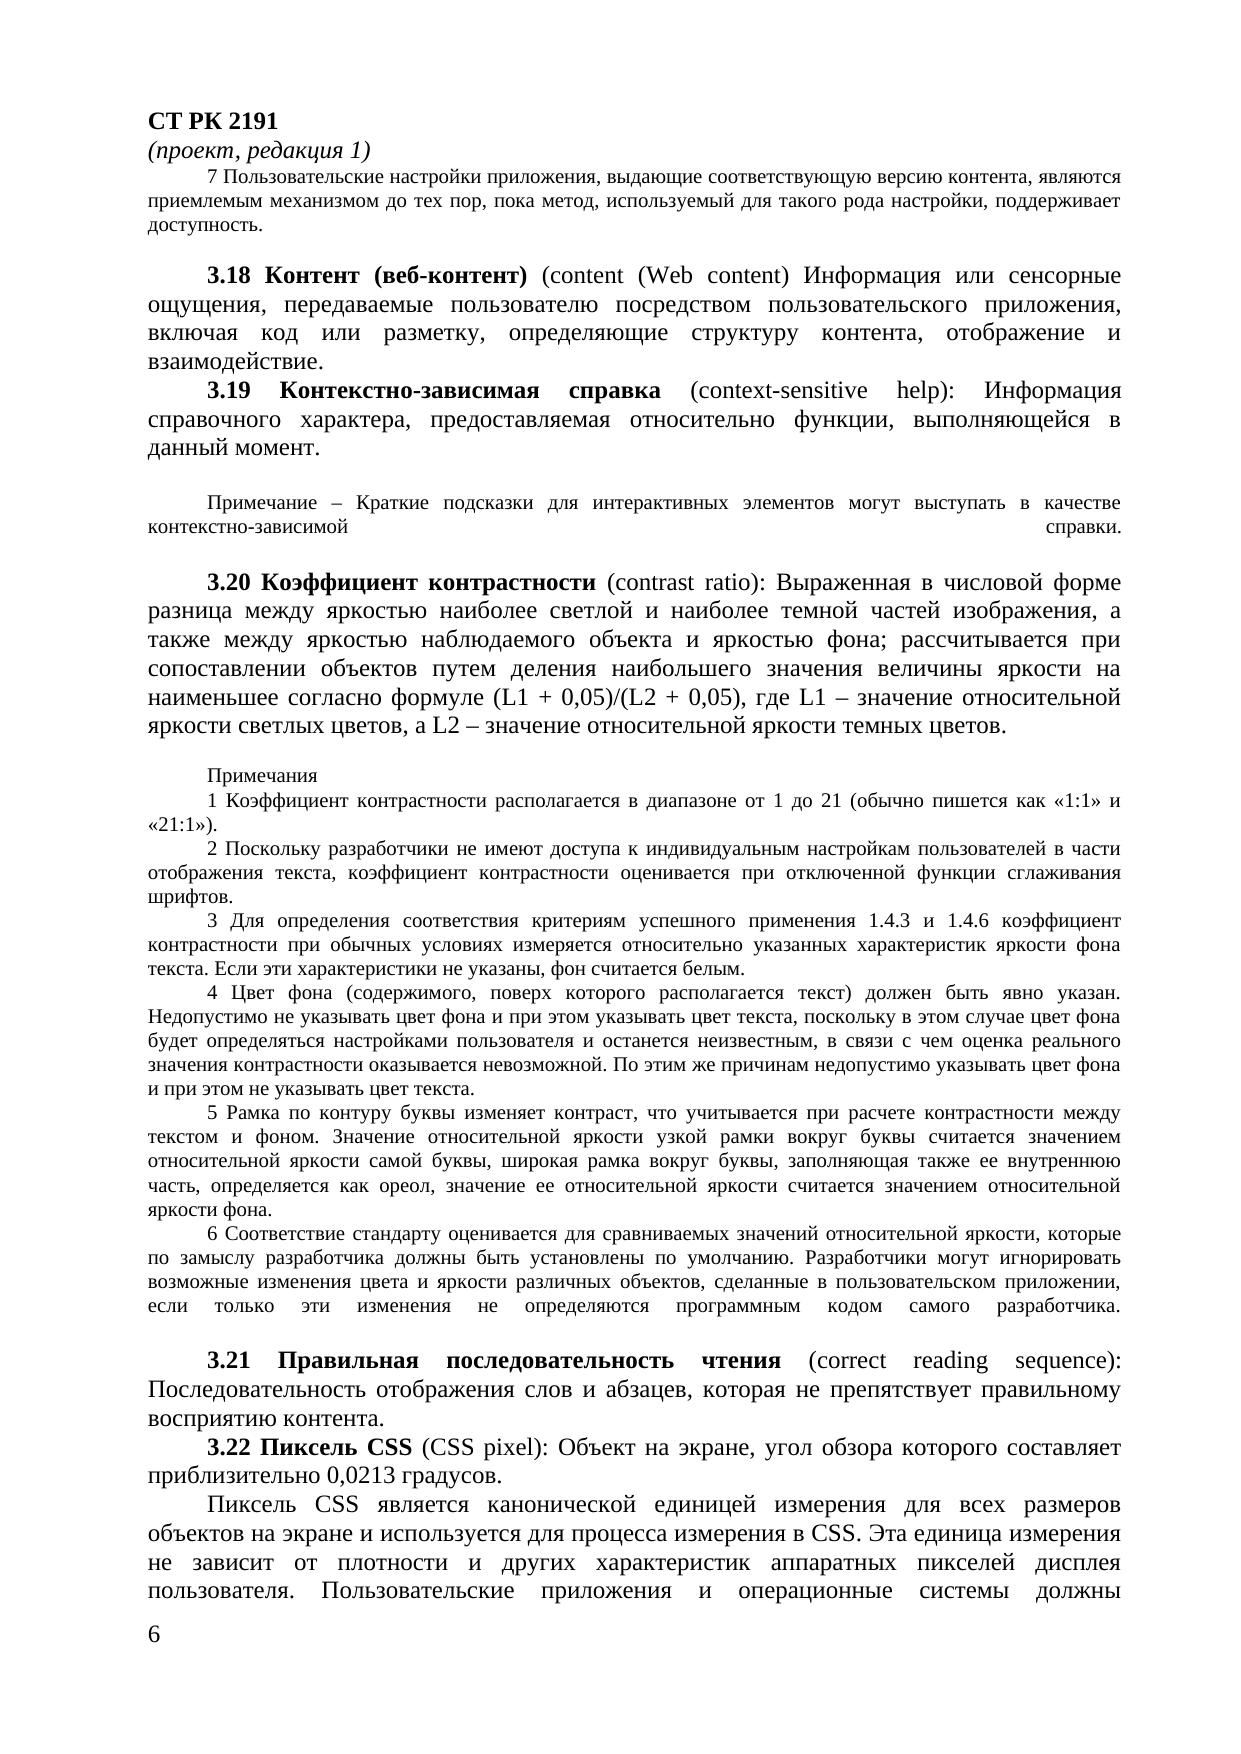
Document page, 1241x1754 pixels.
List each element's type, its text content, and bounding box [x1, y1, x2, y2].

text 4 Цвет фона (содержимого, поверх которого располагается текст) должен быть явно указан. Недопустимо не указывать цвет фона и при этом указывать цвет текста, поскольку в этом случае цвет фона будет определяться настройками пользователя и останется неизвестным, в связи с чем оценка реального значения контрастности оказывается невозможной. По этим же причинам недопустимо указывать цвет фона и при этом не указывать цвет текста. [148, 980, 1122, 1100]
text 3.21 Правильная последовательность чтения (correct reading sequence): Последовательность отображения слов и абзацев, которая не препятствует правильному восприятию контента. [148, 1346, 1122, 1432]
text 3.20 Коэффициент контрастности (contrast ratio): Выраженная в числовой форме разница между яркостью наиболее светлой и наиболее темной частей изображения, а также между яркостью наблюдаемого объекта и яркостью фона; рассчитывается при сопоставлении объектов путем деления наибольшего значения величины яркости на наименьшее согласно формуле (L1 + 0,05)/(L2 + 0,05), где L1 – значение относительной яркости светлых цветов, a L2 – значение относительной яркости темных цветов. [148, 567, 1122, 739]
text Примечания [148, 763, 1122, 787]
text 3.18 Контент (веб-контент) (content (Web content) Информация или сенсорные ощущения, передаваемые пользователю посредством пользовательского приложения, включая код или разметку, определяющие структуру контента, отображение и взаимодействие. [148, 260, 1122, 375]
text 5 Рамка по контуру буквы изменяет контраст, что учитывается при расчете контрастности между текстом и фоном. Значение относительной яркости узкой рамки вокруг буквы считается значением относительной яркости самой буквы, широкая рамка вокруг буквы, заполняющая также ее внутреннюю часть, определяется как ореол, значение ее относительной яркости считается значением относительной яркости фона. [148, 1100, 1122, 1221]
text 6 Соответствие стандарту оценивается для сравниваемых значений относительной яркости, которые по замыслу разработчика должны быть установлены по умолчанию. Разработчики могут игнорировать возможные изменения цвета и яркости различных объектов, сделанные в пользовательском приложении, если только эти изменения не определяются программным кодом самого разработчика. [148, 1221, 1122, 1346]
text Примечание – Краткие подсказки для интерактивных элементов могут выступать в качестве контекстно-зависимой справки. [148, 490, 1122, 567]
text 2 Поскольку разработчики не имеют доступа к индивидуальным настройкам пользователей в части отображения текста, коэффициент контрастности оценивается при отключенной функции сглаживания шрифтов. [148, 836, 1122, 908]
text 3.19 Контекстно-зависимая справка (context-sensitive help): Информация справочного характера, предоставляемая относительно функции, выполняющейся в данный момент. [148, 375, 1122, 461]
text 1 Коэффициент контрастности располагается в диапазоне от 1 до 21 (обычно пишется как «1:1» и «21:1»). [148, 787, 1122, 836]
text 3.22 Пиксель CSS (CSS pixel): Объект на экране, угол обзора которого составляет приблизительно 0,0213 градусов. [148, 1432, 1122, 1489]
text 7 Пользовательские настройки приложения, выдающие соответствующую версию контента, являются приемлемым механизмом до тех пор, пока метод, используемый для такого рода настройки, поддерживает доступность. [148, 164, 1122, 236]
text 3 Для определения соответствия критериям успешного применения 1.4.3 и 1.4.6 коэффициент контрастности при обычных условиях измеряется относительно указанных характеристик яркости фона текста. Если эти характеристики не указаны, фон считается белым. [148, 908, 1122, 980]
